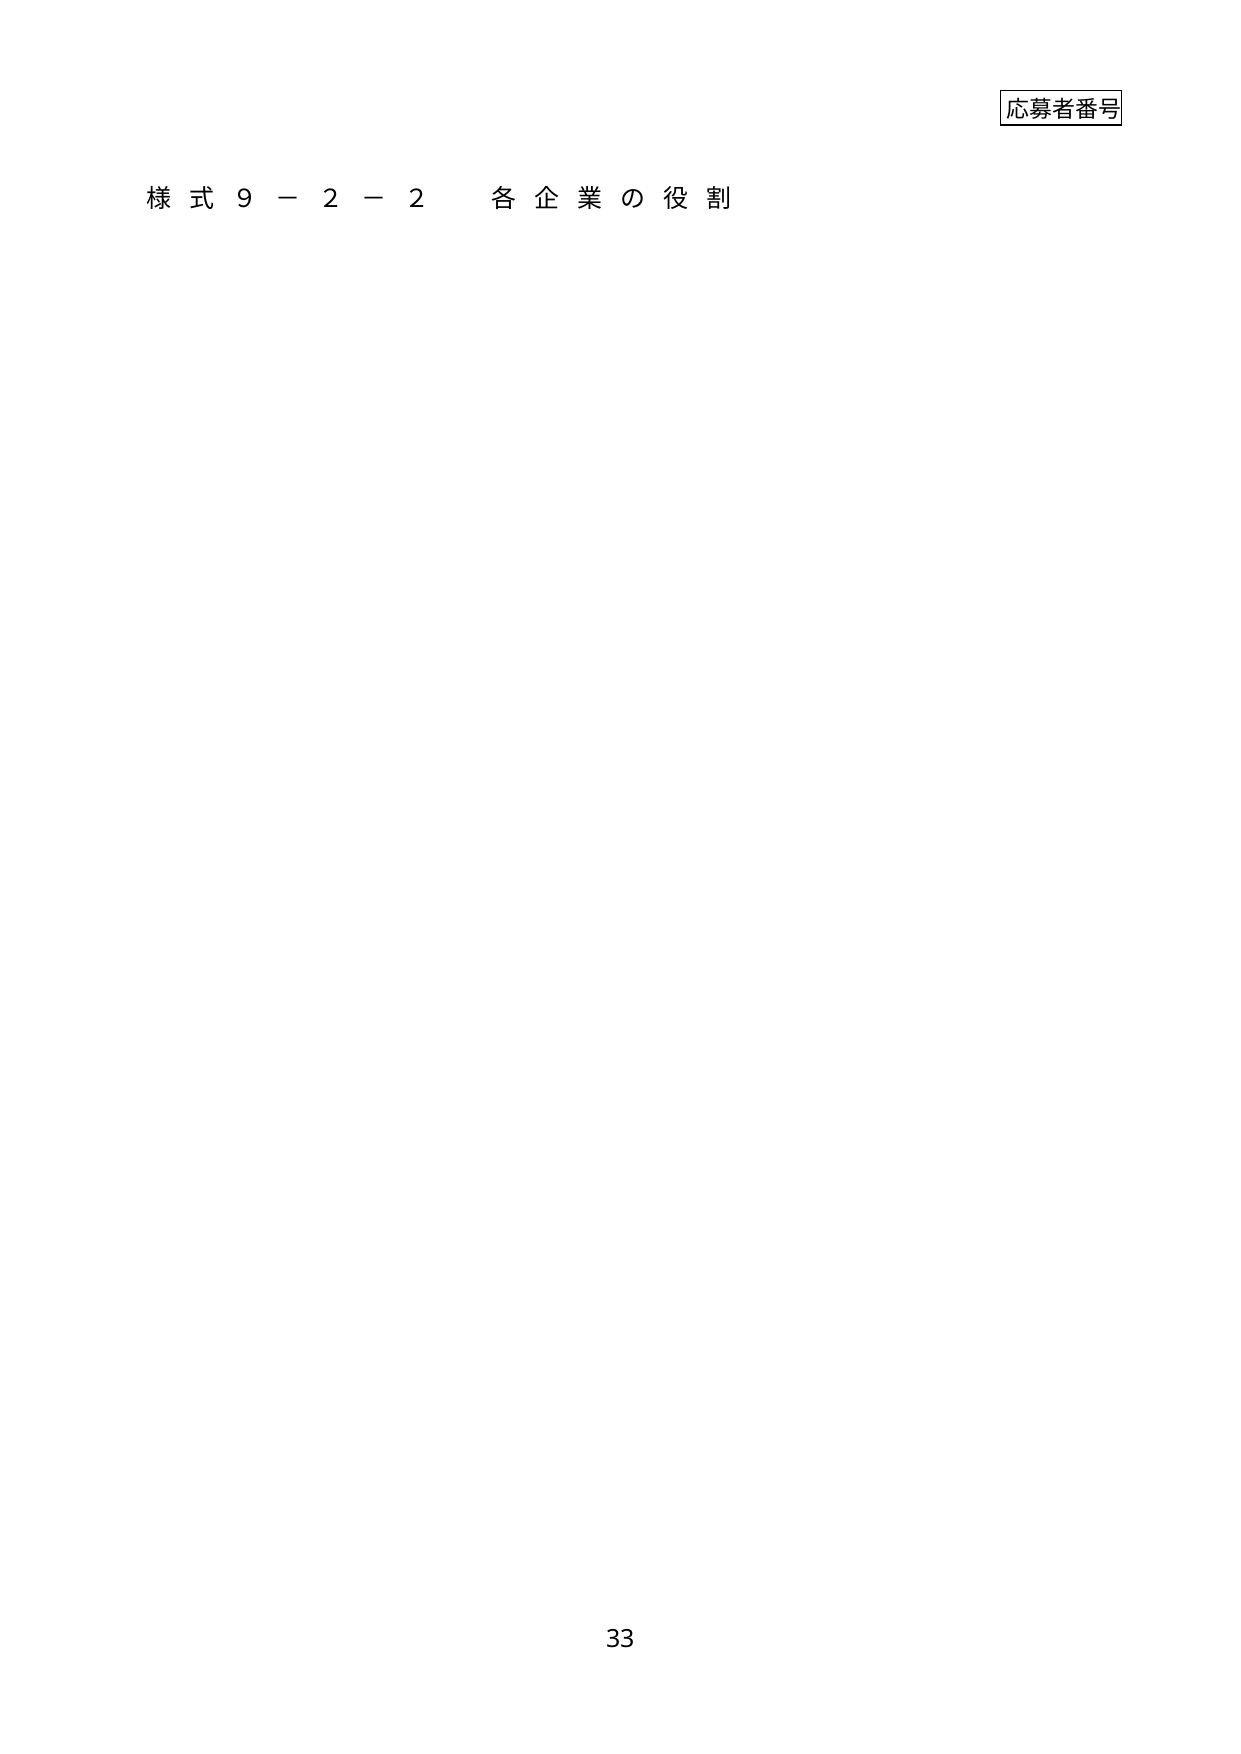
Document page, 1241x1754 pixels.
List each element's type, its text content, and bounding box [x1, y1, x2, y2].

subtitle 様式９－２－２ 各企業の役割 [143, 178, 1116, 215]
